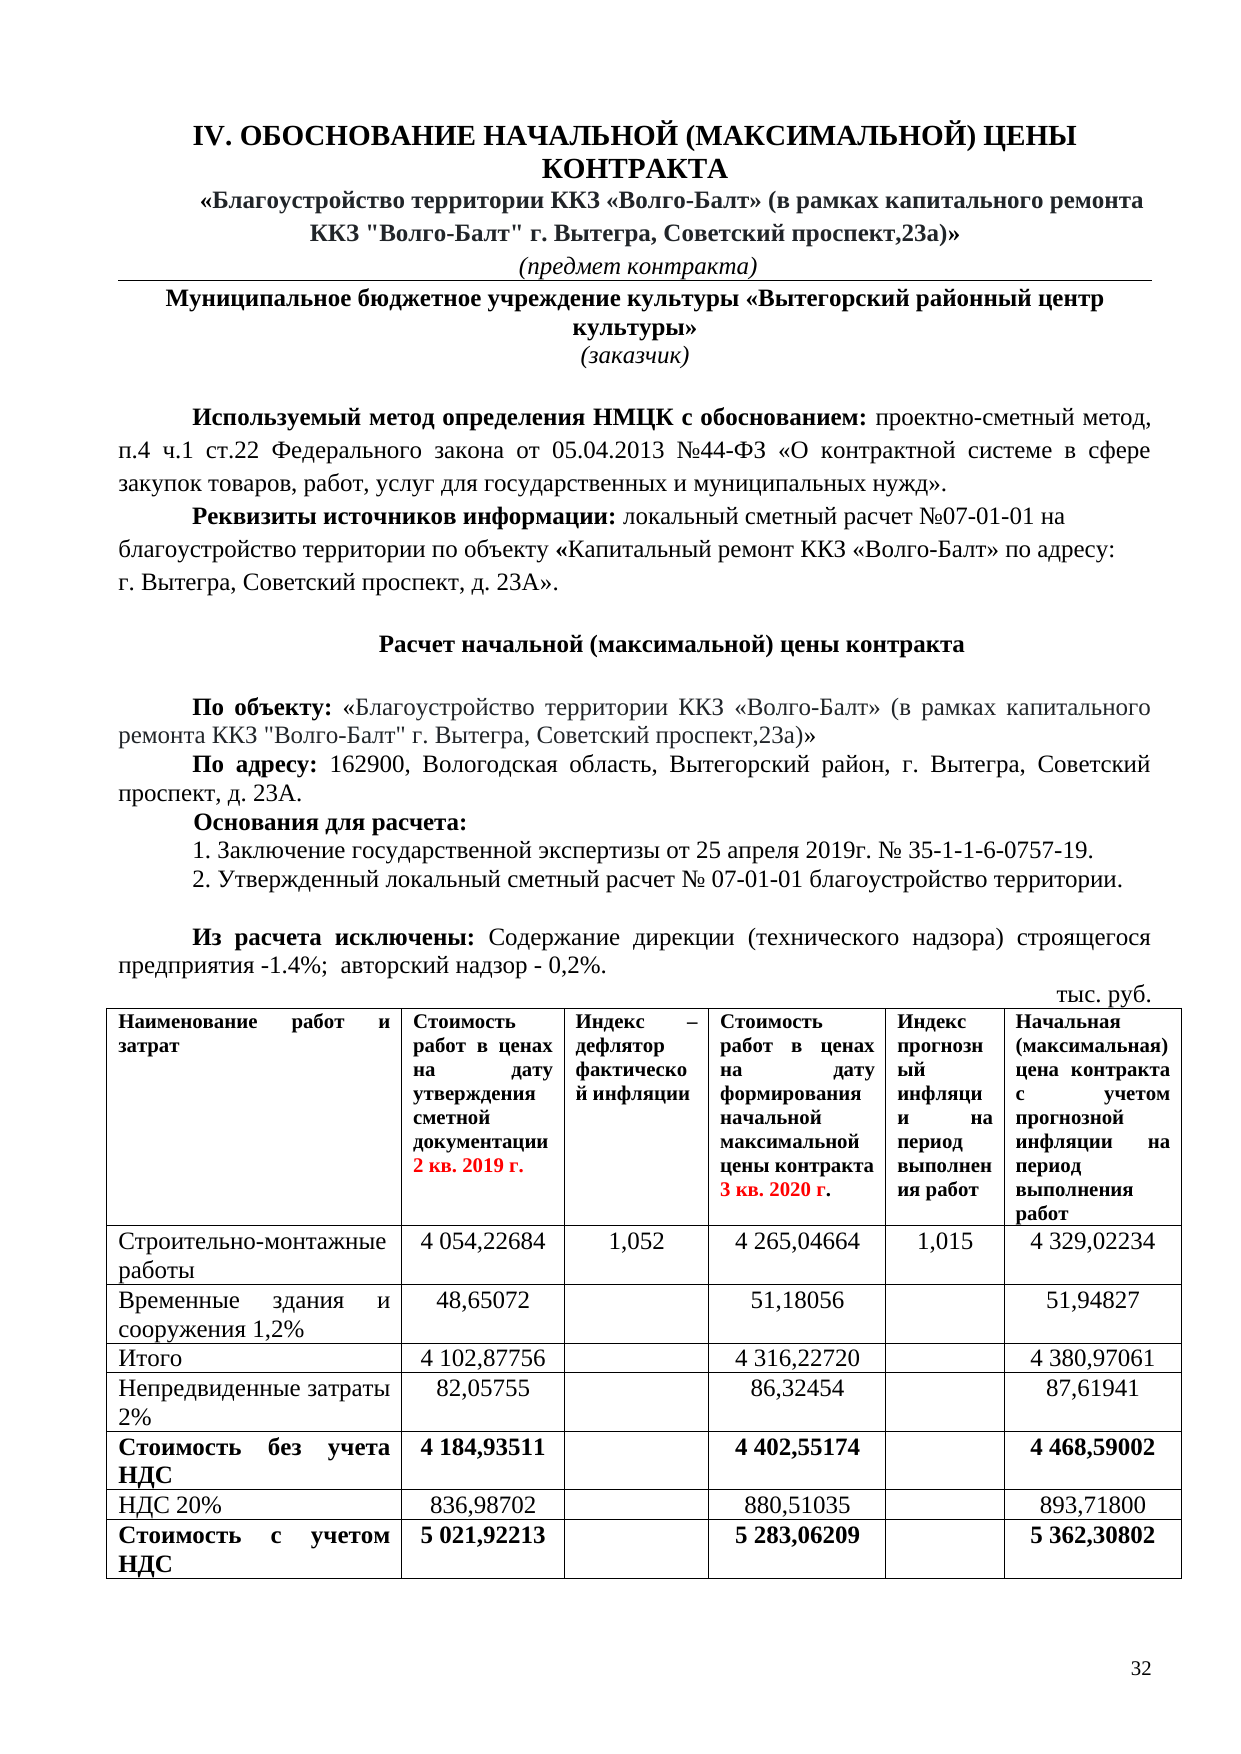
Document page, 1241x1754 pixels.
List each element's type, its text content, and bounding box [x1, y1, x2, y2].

table_cell 4 380,97061 [1005, 1344, 1181, 1372]
table_cell [565, 1490, 708, 1519]
table_cell [565, 1373, 708, 1431]
list 2. Утвержденный локальный сметный расчет № 07-01-01 благоустройство территории. [118, 864, 1152, 893]
table_cell Строительно-монтажные работы [107, 1226, 401, 1284]
table_cell 82,05755 [402, 1373, 564, 1431]
table_cell Временные здания и сооружения 1,2% [107, 1285, 401, 1342]
text (заказчик) [118, 341, 1152, 369]
table_cell [565, 1285, 708, 1342]
table_cell 4 468,59002 [1005, 1432, 1181, 1489]
list (предмет контракта) [118, 251, 1152, 280]
table_cell [565, 1432, 708, 1489]
table_cell [886, 1520, 1004, 1578]
table_cell 893,71800 [1005, 1490, 1181, 1519]
list Расчет начальной (максимальной) цены контракта [118, 629, 1152, 658]
text Муниципальное бюджетное учреждение культуры «Вытегорский районный центр культуры» [118, 281, 1152, 341]
table_cell [886, 1490, 1004, 1519]
table_cell 5 021,92213 [402, 1520, 564, 1578]
table_cell 51,94827 [1005, 1285, 1181, 1342]
table_cell Итого [107, 1344, 401, 1372]
table_cell Непредвиденные затраты 2% [107, 1373, 401, 1431]
list 1. Заключение государственной экспертизы от 25 апреля 2019г. № 35-1-1-6-0757-19. [118, 835, 1152, 864]
table_cell 4 054,22684 [402, 1226, 564, 1284]
table_header Индекс прогнозный инфляции на период выполнения работ [886, 1009, 1004, 1225]
table_cell [565, 1520, 708, 1578]
text Используемый метод определения НМЦК с обоснованием: проектно-сметный метод, п.4 ч.1 ст.22 Федерального закона от 05.04.2013 №44-ФЗ «О контрактной системе в сфере закупок товаров, работ, услуг для государственных и муниципальных нужд». [118, 402, 1152, 497]
list Основания для расчета: [193, 807, 1152, 835]
table_cell 48,65072 [402, 1285, 564, 1342]
table_header Индекс – дефлятор фактической инфляции [565, 1009, 708, 1225]
list По адресу: 162900, Вологодская область, Вытегорский район, г. Вытегра, Советский проспект, д. 23А. [118, 749, 1152, 807]
table_header Наименование работ и затрат [107, 1009, 401, 1225]
table_cell 1,052 [565, 1226, 708, 1284]
table_cell 4 402,55174 [709, 1432, 885, 1489]
text тыс. руб. [118, 979, 1152, 1008]
list Из расчета исключены: Содержание дирекции (технического надзора) строящегося предприятия -1.4%; авторский надзор - 0,2%. [118, 922, 1152, 979]
table_cell 4 265,04664 [709, 1226, 885, 1284]
table_cell НДС 20% [107, 1490, 401, 1519]
table_cell 836,98702 [402, 1490, 564, 1519]
table_cell Стоимость с учетом НДС [107, 1520, 401, 1578]
list По объекту: «Благоустройство территории ККЗ «Волго-Балт» (в рамках капитального ремонта ККЗ "Волго-Балт" г. Вытегра, Советский проспект,23а)» [118, 692, 1152, 749]
table_cell 4 102,87756 [402, 1344, 564, 1372]
table_cell [886, 1373, 1004, 1431]
table_header Стоимость работ в ценах на дату формирования начальной максимальной цены контракта 3 кв. 2020 г. [709, 1009, 885, 1225]
table_cell [886, 1432, 1004, 1489]
table_cell 5 362,30802 [1005, 1520, 1181, 1578]
table_cell 86,32454 [709, 1373, 885, 1431]
table_cell 4 329,02234 [1005, 1226, 1181, 1284]
table_cell Стоимость без учета НДС [107, 1432, 401, 1489]
table_cell 5 283,06209 [709, 1520, 885, 1578]
table_cell 880,51035 [709, 1490, 885, 1519]
table_cell 4 316,22720 [709, 1344, 885, 1372]
table_cell 1,015 [886, 1226, 1004, 1284]
text Реквизиты источников информации: локальный сметный расчет №07-01-01 на благоустройство территории по объекту «Капитальный ремонт ККЗ «Волго-Балт» по адресу: г. Вытегра, Советский проспект, д. 23А». [118, 501, 1152, 596]
table_cell [886, 1285, 1004, 1342]
table_cell 4 184,93511 [402, 1432, 564, 1489]
table_cell 87,61941 [1005, 1373, 1181, 1431]
table_header Стоимость работ в ценах на дату утверждения сметной документации 2 кв. 2019 г. [402, 1009, 564, 1225]
table_cell 51,18056 [709, 1285, 885, 1342]
text «Благоустройство территории ККЗ «Волго-Балт» (в рамках капитального ремонта ККЗ "Волго-Балт" г. Вытегра, Советский проспект,23а)» [118, 185, 1152, 247]
table_cell [886, 1344, 1004, 1372]
table_header Начальная (максимальная) цена контракта с учетом прогнозной инфляции на период выполнения работ [1005, 1009, 1181, 1225]
table_cell [565, 1344, 708, 1372]
text IV. ОБОСНОВАНИЕ НАЧАЛЬНОЙ (МАКСИМАЛЬНОЙ) ЦЕНЫ КОНТРАКТА [118, 118, 1152, 185]
